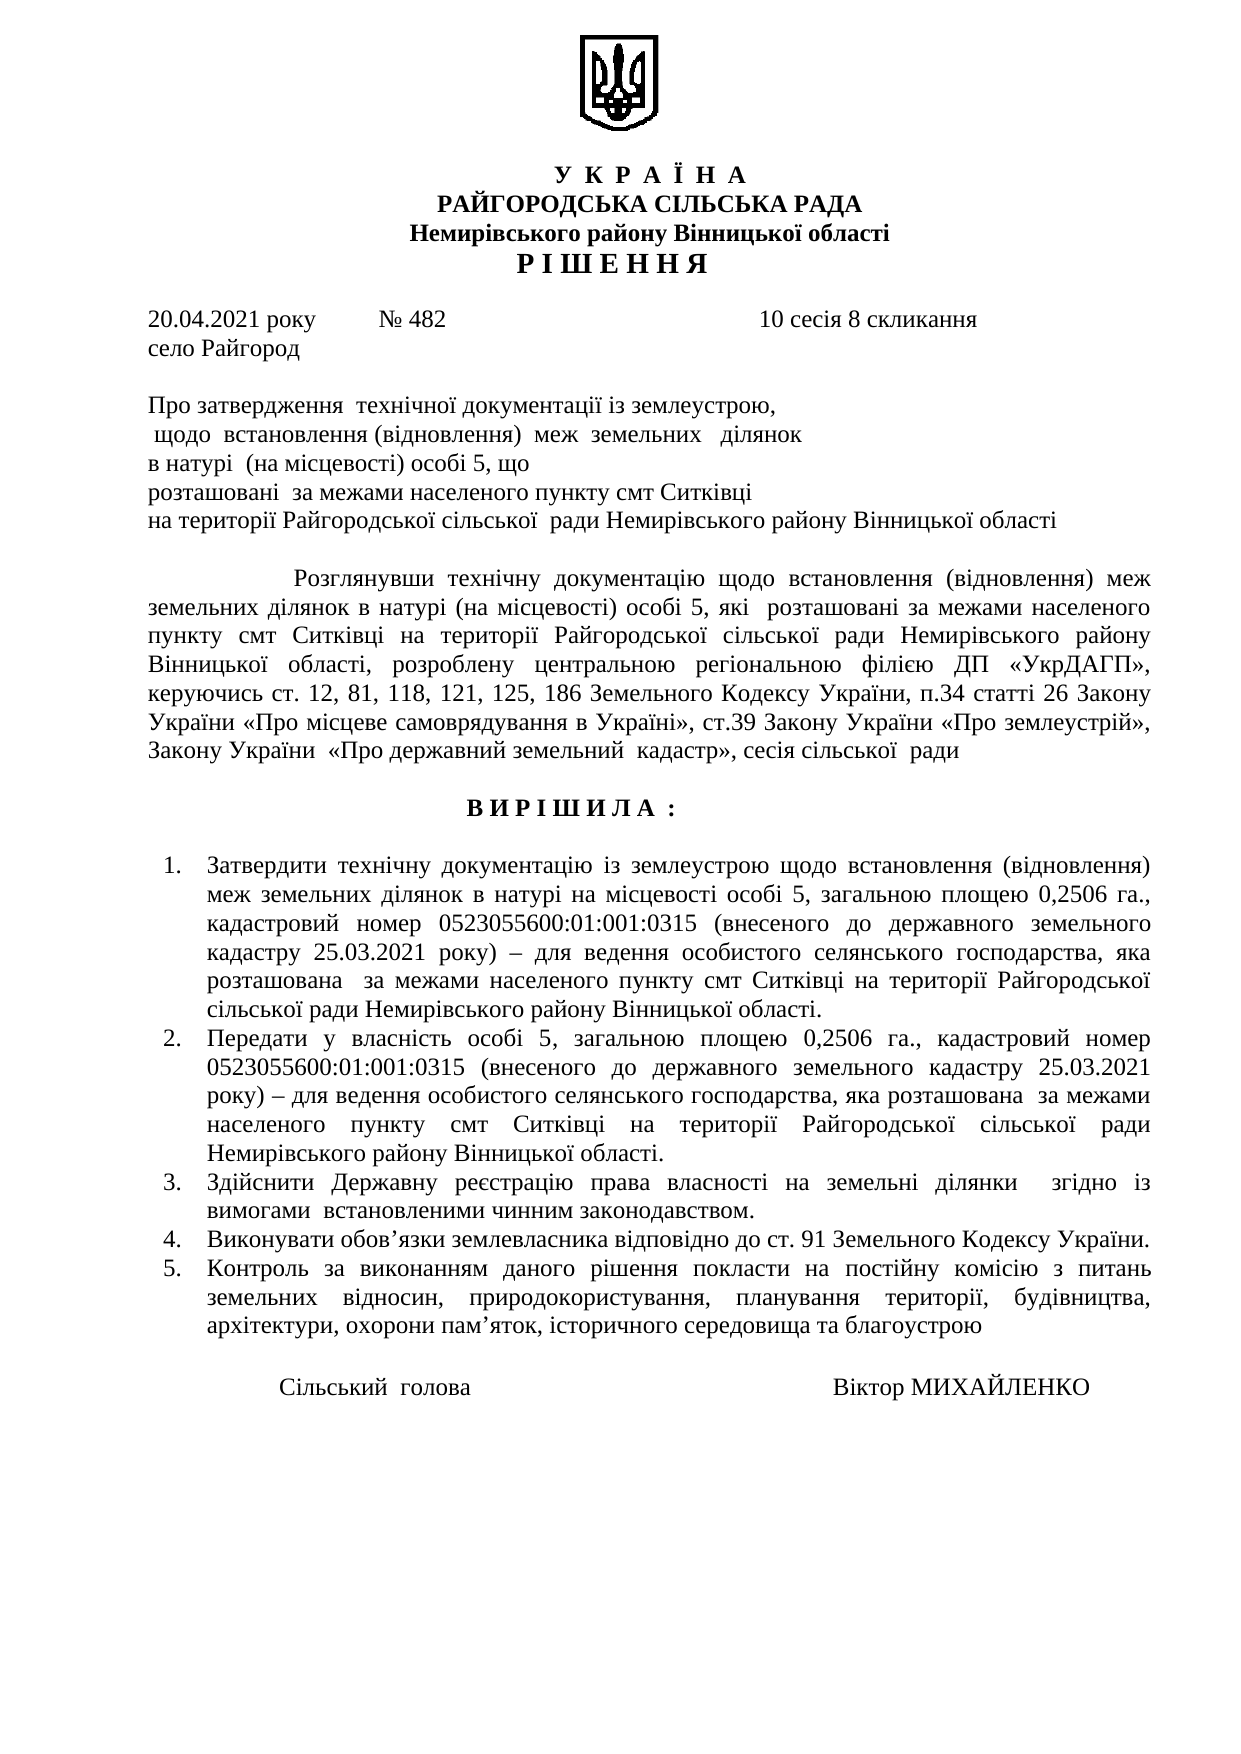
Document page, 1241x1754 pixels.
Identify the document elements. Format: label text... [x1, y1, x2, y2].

text Про затвердження технічної документації із землеустрою, [148, 390, 1152, 419]
title У К Р А Ї Н А [148, 160, 1152, 189]
text Сільський голова Віктор МИХАЙЛЕНКО [148, 1372, 1152, 1401]
text розташовані за межами населеного пункту смт Ситківці [148, 477, 1152, 505]
list Затвердити технічну документацію із землеустрою щодо встановлення (відновлення) меж земельних ділянок в натурі на місцевості особі 5, загальною площею 0,2506 га., кадастровий номер 0523055600:01:001:0315 (внесеного до державного земельного кадастру 25.03.2021 року) – для ведення особистого селянського господарства, яка розташована за межами населеного пункту смт Ситківці на території Райгородської сільської ради Немирівського району Вінницької області. [163, 850, 1152, 1023]
text на території Райгородської сільської ради Немирівського району Вінницької області [148, 505, 1152, 534]
text В И Р І Ш И Л А : [148, 793, 1152, 822]
text щодо встановлення (відновлення) меж земельних ділянок [148, 419, 1152, 448]
subtitle Р І Ш Е Н Н Я [443, 247, 1152, 280]
text Розглянувши технічну документацію щодо встановлення (відновлення) меж земельних ділянок в натурі (на місцевості) особі 5, які розташовані за межами населеного пункту смт Ситківці на території Райгородської сільської ради Немирівського району Вінницької області, розроблену центральною регіональною філією ДП «УкрДАГП», керуючись ст. 12, 81, 118, 121, 125, 186 Земельного Кодексу України, п.34 статті 26 Закону України «Про місцеве самоврядування в Україні», ст.39 Закону України «Про землеустрій», Закону України «Про державний земельний кадастр», сесія сільської ради [148, 563, 1152, 764]
text село Райгород [148, 333, 1152, 362]
subtitle Немирівського району Вінницької області [148, 218, 1152, 247]
list Передати у власність особі 5, загальною площею 0,2506 га., кадастровий номер 0523055600:01:001:0315 (внесеного до державного земельного кадастру 25.03.2021 року) – для ведення особистого селянського господарства, яка розташована за межами населеного пункту смт Ситківці на території Райгородської сільської ради Немирівського району Вінницької області. [163, 1023, 1152, 1167]
text 20.04.2021 року № 482 10 cесія 8 скликання [148, 304, 1152, 333]
picture [578, 32, 659, 132]
text в натурі (на місцевості) особі 5, що [148, 448, 1152, 477]
list Виконувати обов’язки землевласника відповідно до ст. 91 Земельного Кодексу України. [163, 1224, 1152, 1253]
list Контроль за виконанням даного рішення покласти на постійну комісію з питань земельних відносин, природокористування, планування території, будівництва, архітектури, охорони пам’яток, історичного середовища та благоустрою [163, 1253, 1152, 1339]
list Здійснити Державну реєстрацію права власності на земельні ділянки згідно із вимогами встановленими чинним законодавством. [163, 1167, 1152, 1224]
subtitle РАЙГОРОДСЬКА СІЛЬСЬКА РАДА [148, 189, 1152, 218]
